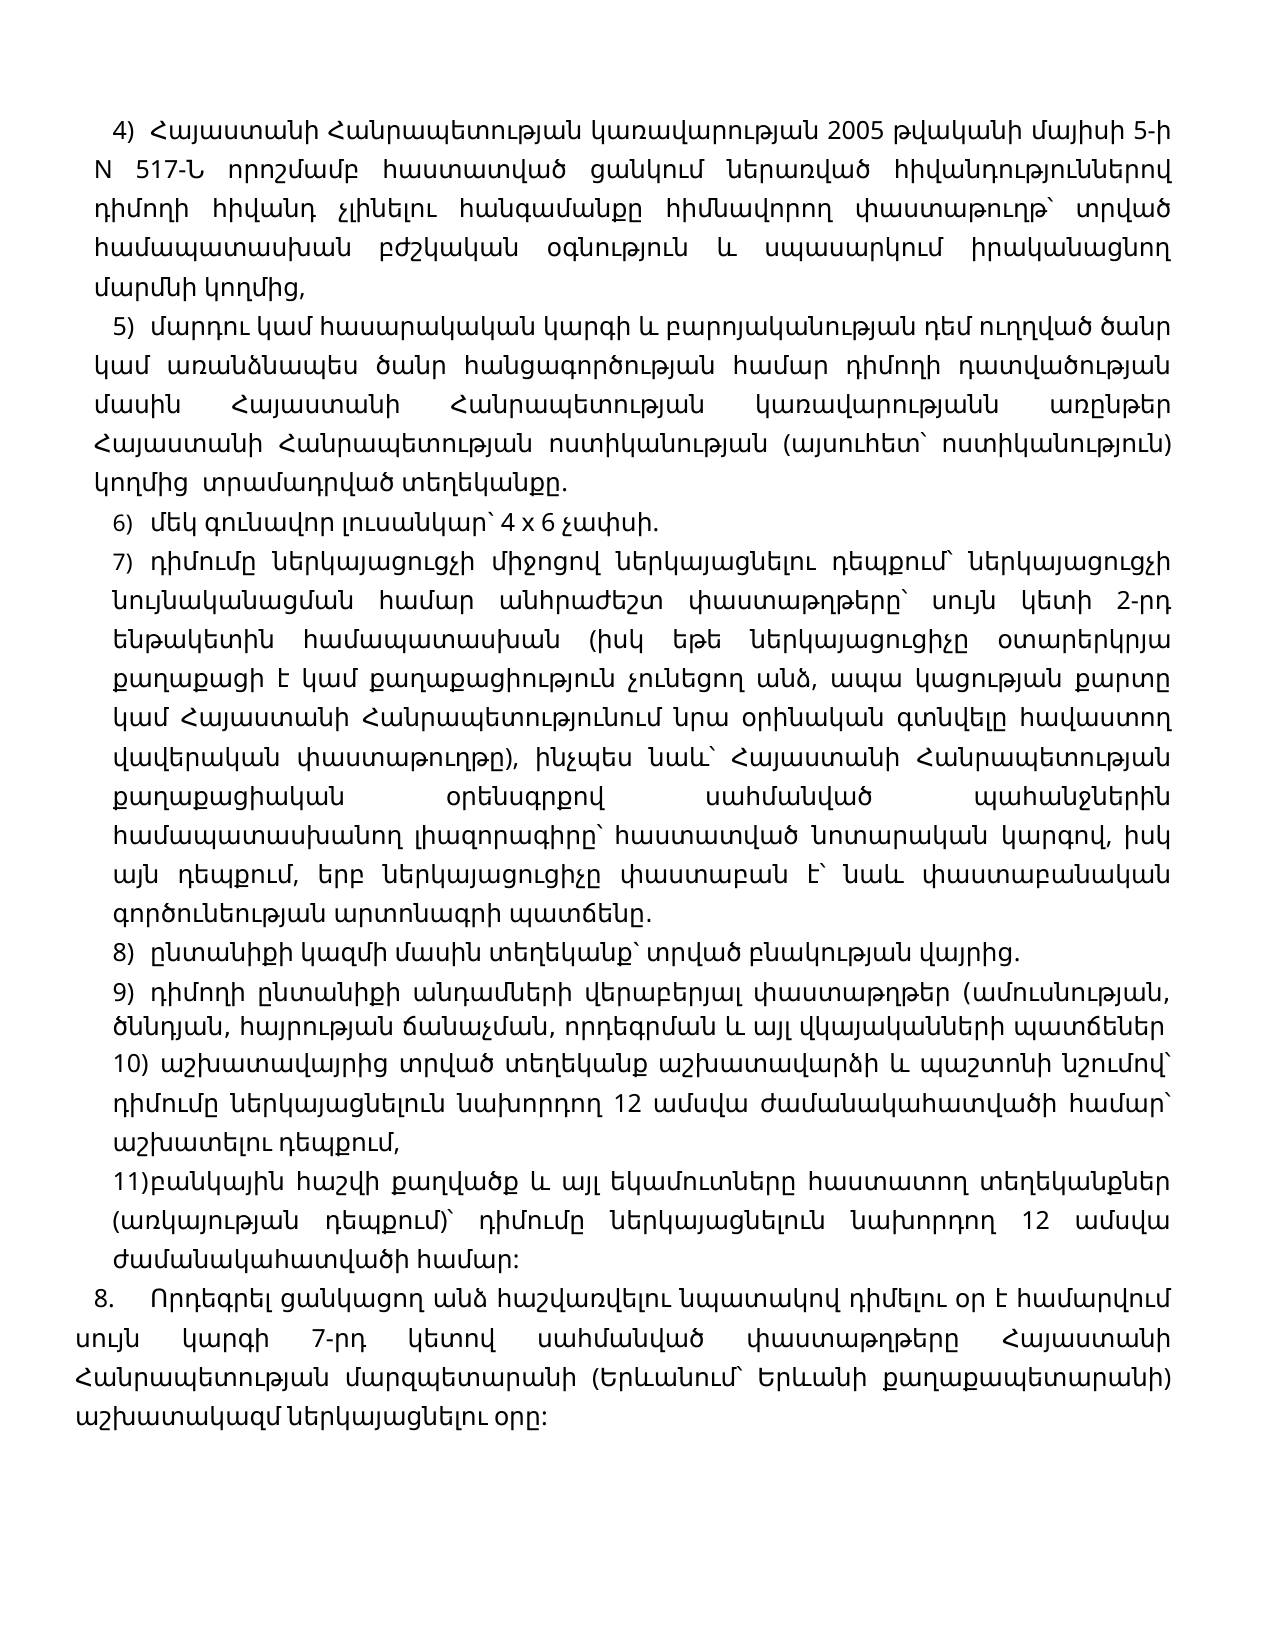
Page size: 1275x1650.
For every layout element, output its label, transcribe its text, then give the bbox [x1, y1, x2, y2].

list աշխատավայրից տրված տեղեկանք աշխատավարձի և պաշտոնի նշումով՝ դիմումը ներկայացնելուն նախորդող 12 ամսվա ժամանակահատվածի համար՝ աշխատելու դեպքում, [112, 1046, 1171, 1158]
list դիմումը ներկայացուցչի միջոցով ներկայացնելու դեպքում՝ ներկայացուցչի նույնականացման համար անհրաժեշտ փաստաթղթերը՝ սույն կետի 2-րդ ենթակետին համապատասխան (իսկ եթե ներկայացուցիչը օտարերկրյա քաղաքացի է կամ քաղաքացիություն չունեցող անձ, ապա կացության քարտը կամ Հայաստանի Հանրապետությունում նրա օրինական գտնվելը հավաստող վավերական փաստաթուղթը), ինչպես նաև՝ Հայաստանի Հանրապետության քաղաքացիական օրենսգրքով սահմանված պահանջներին համապատասխանող լիազորագիրը՝ հաստատված նոտարական կարգով, իսկ այն դեպքում, երբ ներկայացուցիչը փաստաբան է՝ նաև փաստաբանական գործունեության արտոնագրի պատճենը. [112, 543, 1171, 930]
list Հայաստանի Հանրապետության կառավարության 2005 թվականի մայիսի 5-ի N 517-Ն որոշմամբ հաստատված ցանկում ներառված հիվանդություններով դիմողի հիվանդ չլինելու հանգամանքը հիմնավորող փաստաթուղթ՝ տրված համապատասխան բժշկական օգնություն և սպասարկում իրականացնող մարմնի կողմից, [94, 112, 1171, 303]
list մարդու կամ հասարակական կարգի և բարոյականության դեմ ուղղված ծանր կամ առանձնապես ծանր հանցագործության համար դիմողի դատվածության մասին Հայաստանի Հանրապետության կառավարությանն առընթեր Հայաստանի Հանրապետության ոստիկանության (այսուհետ՝ ոստիկանություն) կողմից տրամադրված տեղեկանքը. [94, 308, 1171, 499]
list ընտանիքի կազմի մասին տեղեկանք` տրված բնակության վայրից. [112, 935, 1171, 969]
list մեկ գունավոր լուսանկար` 4 x 6 չափսի. [112, 504, 1171, 538]
list դիմողի ընտանիքի անդամների վերաբերյալ փաստաթղթեր (ամուսնության, ծննդյան, հայրության ճանաչման, որդեգրման և այլ վկայականների պատճեներ [112, 974, 1171, 1042]
list բանկային հաշվի քաղվածք և այլ եկամուտները հաստատող տեղեկանքներ (առկայության դեպքում)՝ դիմումը ներկայացնելուն նախորդող 12 ամսվա ժամանակահատվածի համար: [112, 1164, 1171, 1276]
list Որդեգրել ցանկացող անձ հաշվառվելու նպատակով դիմելու օր է համարվում սույն կարգի 7-րդ կետով սահմանված փաստաթղթերը Հայաստանի Հանրապետության մարզպետարանի (Երևանում՝ Երևանի քաղաքապետարանի) աշխատակազմ ներկայացնելու օրը: [75, 1281, 1171, 1433]
